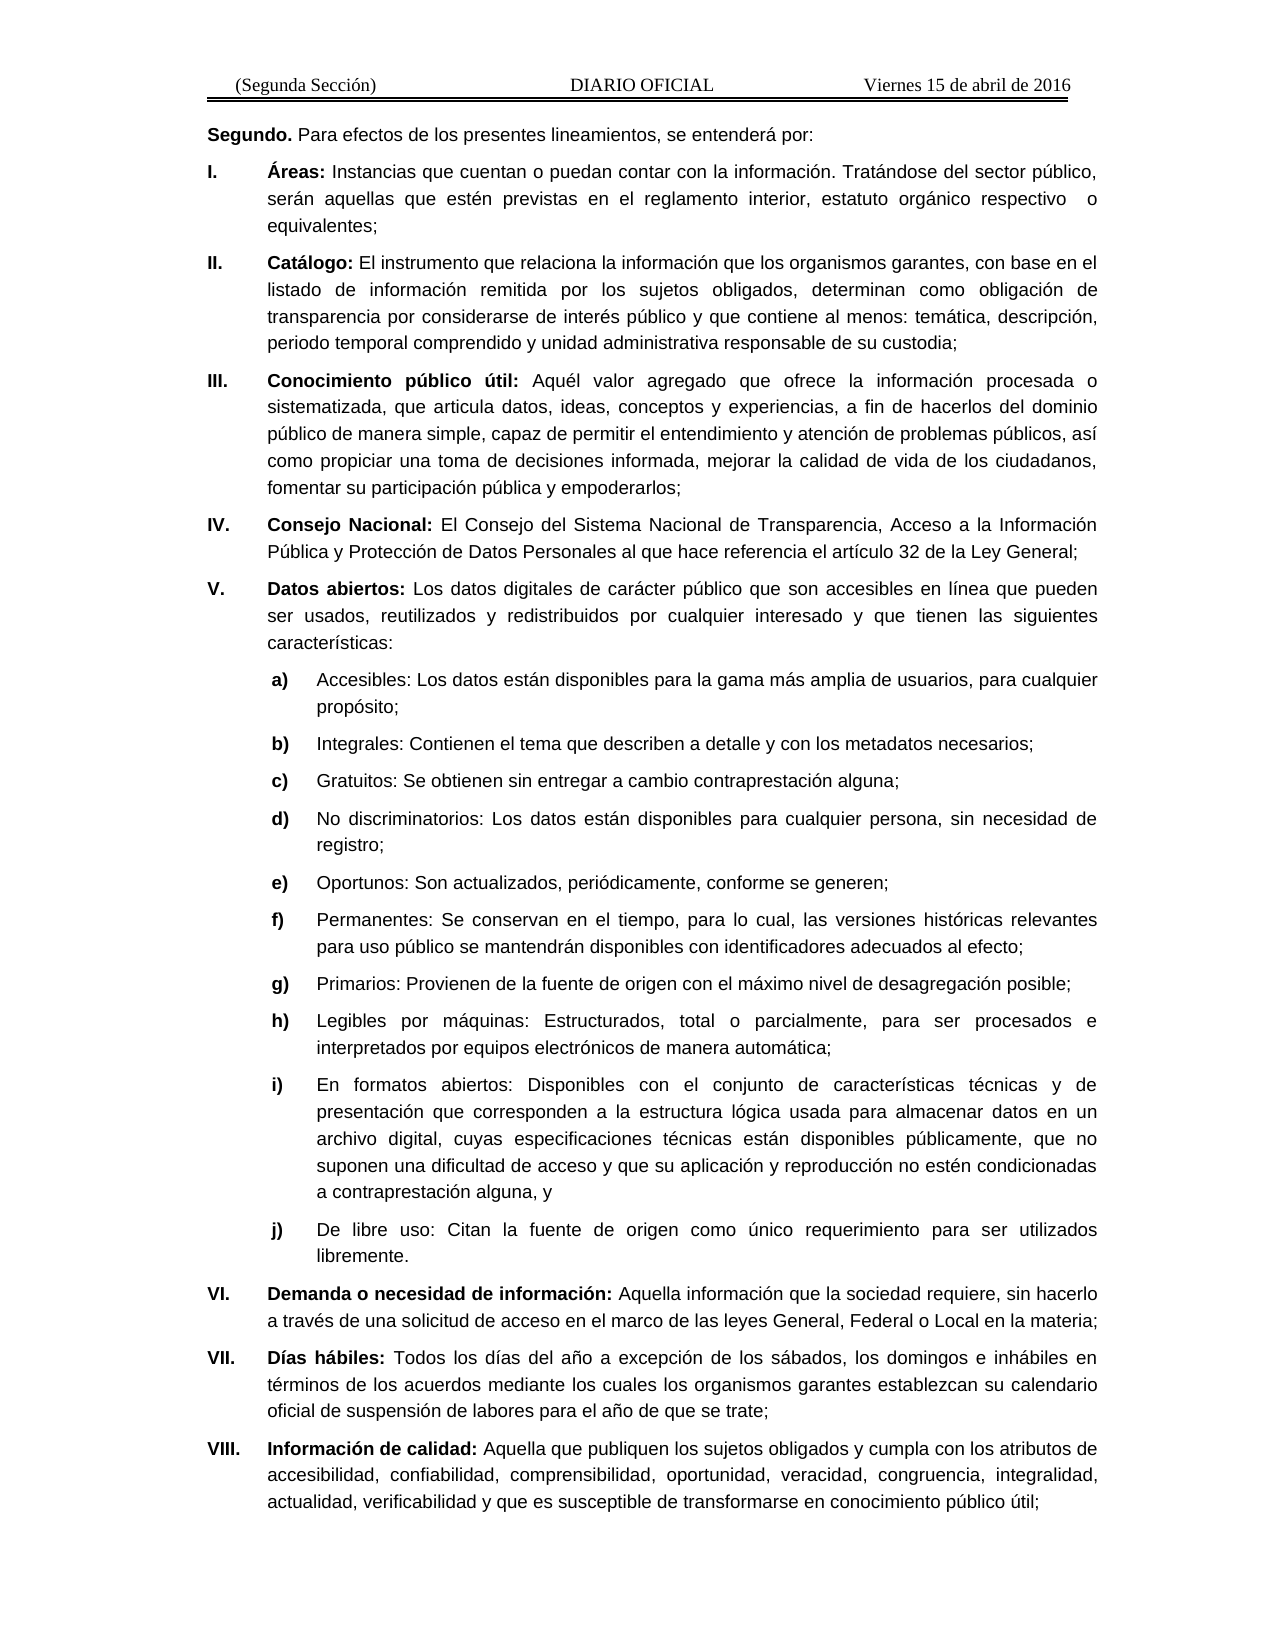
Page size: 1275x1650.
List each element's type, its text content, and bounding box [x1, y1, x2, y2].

text II. Catálogo: El instrumento que relaciona la información que los organismos garantes, con base en el listado de información remitida por los sujetos obligados, determinan como obligación de transparencia por considerarse de interés público y que contiene al menos: temática, descripción, periodo temporal comprendido y unidad administrativa responsable de su custodia; [207, 248, 1098, 355]
text h) Legibles por máquinas: Estructurados, total o parcialmente, para ser procesados e interpretados por equipos electrónicos de manera automática; [271, 1006, 1098, 1060]
text b) Integrales: Contienen el tema que describen a detalle y con los metadatos necesarios; [271, 729, 1098, 756]
text e) Oportunos: Son actualizados, periódicamente, conforme se generen; [271, 868, 1098, 894]
text VI. Demanda o necesidad de información: Aquella información que la sociedad requiere, sin hacerlo a través de una solicitud de acceso en el marco de las leyes General, Federal o Local en la materia; [207, 1279, 1098, 1332]
text V. Datos abiertos: Los datos digitales de carácter público que son accesibles en línea que pueden ser usados, reutilizados y redistribuidos por cualquier interesado y que tienen las siguientes características: [207, 574, 1098, 654]
text d) No discriminatorios: Los datos están disponibles para cualquier persona, sin necesidad de registro; [271, 804, 1098, 857]
text VIII. Información de calidad: Aquella que publiquen los sujetos obligados y cumpla con los atributos de accesibilidad, confiabilidad, comprensibilidad, oportunidad, veracidad, congruencia, integralidad, actualidad, verificabilidad y que es susceptible de transformarse en conocimiento público útil; [207, 1434, 1098, 1514]
text f) Permanentes: Se conservan en el tiempo, para lo cual, las versiones históricas relevantes para uso público se mantendrán disponibles con identificadores adecuados al efecto; [271, 905, 1098, 958]
text i) En formatos abiertos: Disponibles con el conjunto de características técnicas y de presentación que corresponden a la estructura lógica usada para almacenar datos en un archivo digital, cuyas especificaciones técnicas están disponibles públicamente, que no suponen una dificultad de acceso y que su aplicación y reproducción no estén condicionadas a contraprestación alguna, y [271, 1070, 1098, 1204]
text I. Áreas: Instancias que cuentan o puedan contar con la información. Tratándose del sector público, serán aquellas que estén previstas en el reglamento interior, estatuto orgánico respectivo o equivalentes; [207, 157, 1098, 238]
text c) Gratuitos: Se obtienen sin entregar a cambio contraprestación alguna; [271, 766, 1098, 793]
text a) Accesibles: Los datos están disponibles para la gama más amplia de usuarios, para cualquier propósito; [271, 665, 1098, 718]
text Segundo. Para efectos de los presentes lineamientos, se entenderá por: [177, 120, 1098, 147]
text VII. Días hábiles: Todos los días del año a excepción de los sábados, los domingos e inhábiles en términos de los acuerdos mediante los cuales los organismos garantes establezcan su calendario oficial de suspensión de labores para el año de que se trate; [207, 1343, 1098, 1423]
text j) De libre uso: Citan la fuente de origen como único requerimiento para ser utilizados libremente. [271, 1215, 1098, 1268]
text III. Conocimiento público útil: Aquél valor agregado que ofrece la información procesada o sistematizada, que articula datos, ideas, conceptos y experiencias, a fin de hacerlos del dominio público de manera simple, capaz de permitir el entendimiento y atención de problemas públicos, así como propiciar una toma de decisiones informada, mejorar la calidad de vida de los ciudadanos, fomentar su participación pública y empoderarlos; [207, 366, 1098, 499]
text g) Primarios: Provienen de la fuente de origen con el máximo nivel de desagregación posible; [271, 969, 1098, 996]
text IV. Consejo Nacional: El Consejo del Sistema Nacional de Transparencia, Acceso a y Protección de Datos Personales al que hace referencia el artículo 32 de ; [207, 510, 1098, 564]
